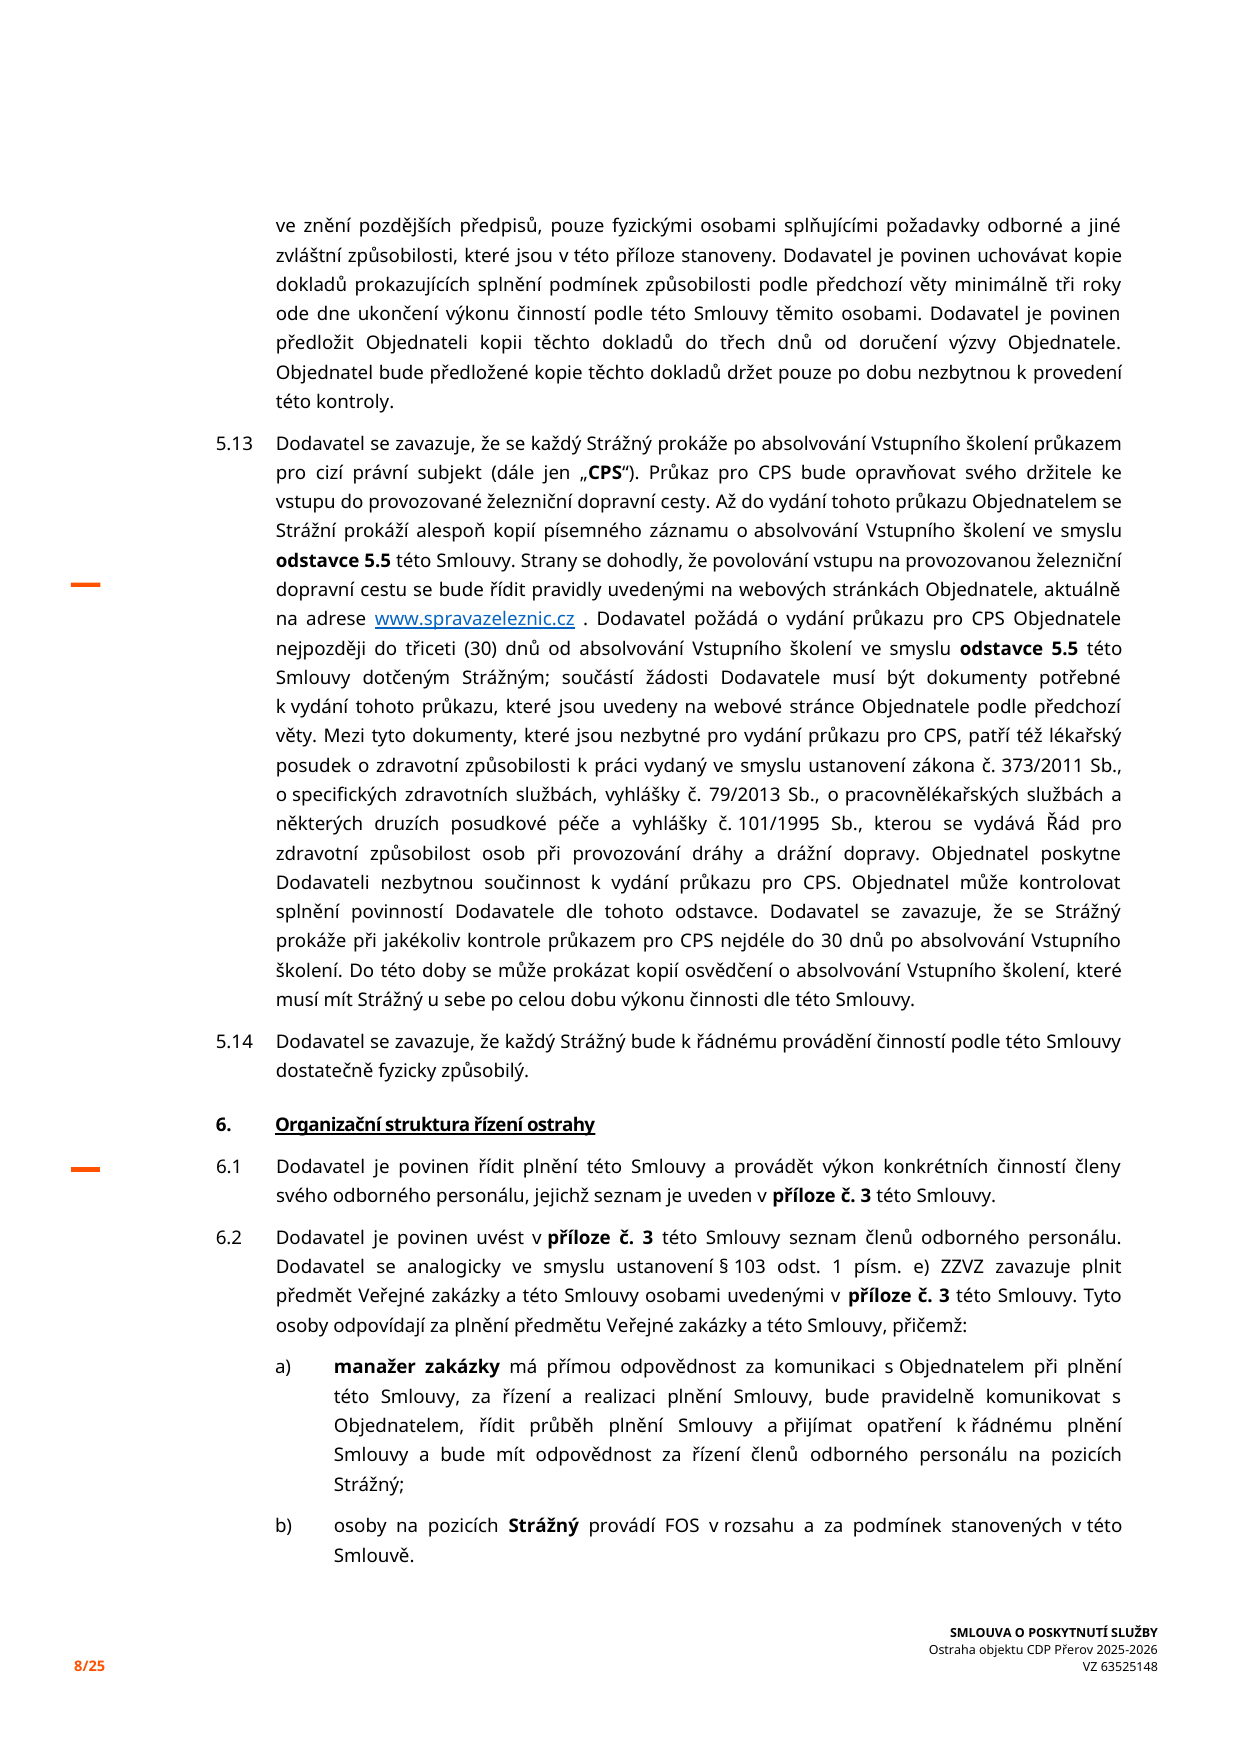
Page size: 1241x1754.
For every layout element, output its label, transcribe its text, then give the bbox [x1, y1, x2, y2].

list osoby na pozicích Strážný provádí FOS v rozsahu a za podmínek stanovených v této Smlouvě. [275, 1513, 1122, 1567]
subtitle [216, 213, 1122, 414]
subtitle Dodavatel je povinen uvést v příloze č. 3 této Smlouvy seznam členů odborného personálu. Dodavatel se analogicky ve smyslu ustanovení § 103 odst. 1 písm. e) ZZVZ zavazuje plnit předmět Veřejné zakázky a této Smlouvy osobami uvedenými v příloze č. 3 této Smlouvy. Tyto osoby odpovídají za plnění předmětu Veřejné zakázky a této Smlouvy, přičemž: [216, 1224, 1122, 1338]
list manažer zakázky má přímou odpovědnost za komunikaci s Objednatelem při plnění této Smlouvy, za řízení a realizaci plnění Smlouvy, bude pravidelně komunikovat s Objednatelem, řídit průběh plnění Smlouvy a přijímat opatření k řádnému plnění Smlouvy a bude mít odpovědnost za řízení členů odborného personálu na pozicích Strážný; [275, 1354, 1122, 1496]
subtitle Dodavatel se zavazuje, že každý Strážný bude k řádnému provádění činností podle této Smlouvy dostatečně fyzicky způsobilý. [216, 1028, 1122, 1083]
subtitle Dodavatel je povinen řídit plnění této Smlouvy a provádět výkon konkrétních činností členy svého odborného personálu, jejichž seznam je uveden v příloze č. 3 této Smlouvy. [216, 1153, 1122, 1208]
subtitle Dodavatel se zavazuje, že se každý Strážný prokáže po absolvování Vstupního školení průkazem pro cizí právní subjekt (dále jen „CPS“). Průkaz pro CPS bude opravňovat svého držitele ke vstupu do provozované železniční dopravní cesty. Až do vydání tohoto průkazu Objednatelem se Strážní prokáží alespoň kopií písemného záznamu o absolvování Vstupního školení ve smyslu odstavce 5.5 této Smlouvy. Strany se dohodly, že povolování vstupu na provozovanou železniční dopravní cestu se bude řídit pravidly uvedenými na webových stránkách Objednatele, aktuálně na adrese www.spravazeleznic.cz . Dodavatel požádá o vydání průkazu pro CPS Objednatele nejpozději do třiceti (30) dnů od absolvování Vstupního školení ve smyslu odstavce 5.5 této Smlouvy dotčeným Strážným; součástí žádosti Dodavatele musí být dokumenty potřebné k vydání tohoto průkazu, které jsou uvedeny na webové stránce Objednatele podle předchozí věty. Mezi tyto dokumenty, které jsou nezbytné pro vydání průkazu pro CPS, patří též lékařský posudek o zdravotní způsobilosti k práci vydaný ve smyslu ustanovení zákona č. 373/2011 Sb., o specifických zdravotních službách, vyhlášky č. 79/2013 Sb., o pracovnělékařských službách a některých druzích posudkové péče a vyhlášky č. 101/1995 Sb., kterou se vydává Řád pro zdravotní způsobilost osob při provozování dráhy a drážní dopravy. Objednatel poskytne Dodavateli nezbytnou součinnost k vydání průkazu pro CPS. Objednatel může kontrolovat splnění povinností Dodavatele dle tohoto odstavce. Dodavatel se zavazuje, že se Strážný prokáže při jakékoliv kontrole průkazem pro CPS nejdéle do 30 dnů po absolvování Vstupního školení. Do této doby se může prokázat kopií osvědčení o absolvování Vstupního školení, které musí mít Strážný u sebe po celou dobu výkonu činnosti dle této Smlouvy. [216, 430, 1122, 1012]
subtitle Organizační struktura řízení ostrahy [216, 1111, 1122, 1137]
